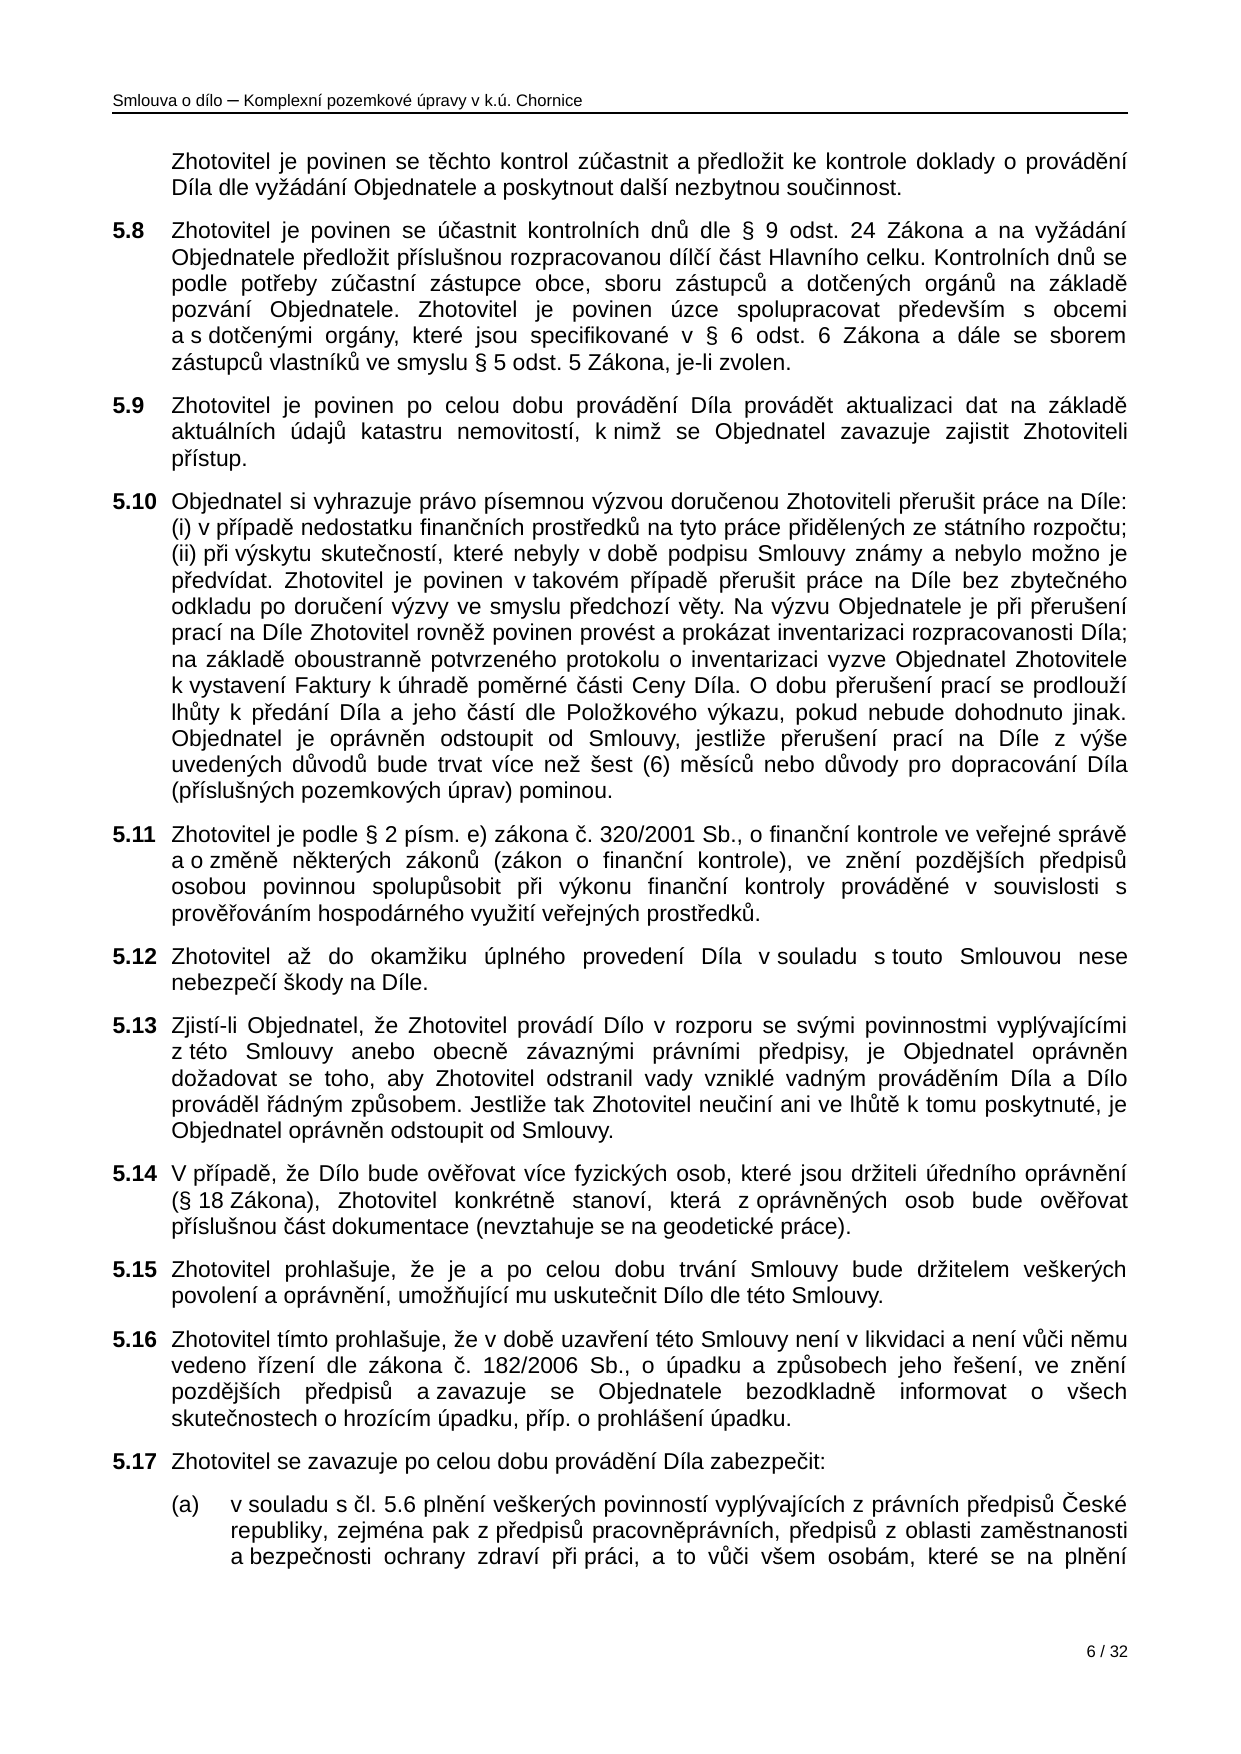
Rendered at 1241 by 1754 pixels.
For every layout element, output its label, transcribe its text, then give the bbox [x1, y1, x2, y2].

text Zjistí-li Objednatel, že Zhotovitel provádí Dílo v rozporu se svými povinnostmi vyplývajícími z této Smlouvy anebo obecně závaznými právními předpisy, je Objednatel oprávněn dožadovat se toho, aby Zhotovitel odstranil vady vzniklé vadným prováděním Díla a Dílo prováděl řádným způsobem. Jestliže tak Zhotovitel neučiní ani ve lhůtě k tomu poskytnuté, je Objednatel oprávněn odstoupit od Smlouvy. [112, 1012, 1128, 1144]
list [171, 1491, 1128, 1570]
text V případě, že Dílo bude ověřovat více fyzických osob, které jsou držiteli úředního oprávnění (§ 18 Zákona), Zhotovitel konkrétně stanoví, která z oprávněných osob bude ověřovat příslušnou část dokumentace (nevztahuje se na geodetické práce). [112, 1160, 1128, 1239]
text Zhotovitel je povinen po celou dobu provádění Díla provádět aktualizaci dat na základě aktuálních údajů katastru nemovitostí, k nimž se Objednatel zavazuje zajistit Zhotoviteli přístup. [112, 392, 1128, 471]
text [112, 148, 1128, 200]
text Zhotovitel prohlašuje, že je a po celou dobu trvání Smlouvy bude držitelem veškerých povolení a oprávnění, umožňující mu uskutečnit Dílo dle této Smlouvy. [112, 1256, 1128, 1309]
text Zhotovitel tímto prohlašuje, že v době uzavření této Smlouvy není v likvidaci a není vůči němu vedeno řízení dle zákona č. 182/2006 Sb., o úpadku a způsobech jeho řešení, ve znění pozdějších předpisů a zavazuje se Objednatele bezodkladně informovat o všech skutečnostech o hrozícím úpadku, příp. o prohlášení úpadku. [112, 1326, 1128, 1431]
text Zhotovitel je podle § 2 písm. e) zákona č. 320/2001 Sb., o finanční kontrole ve veřejné správě a o změně některých zákonů (zákon o finanční kontrole), ve znění pozdějších předpisů osobou povinnou spolupůsobit při výkonu finanční kontroly prováděné v souvislosti s prověřováním hospodárného využití veřejných prostředků. [112, 821, 1128, 926]
text Objednatel si vyhrazuje právo písemnou výzvou doručenou Zhotoviteli přerušit práce na Díle: (i) v případě nedostatku finančních prostředků na tyto práce přidělených ze státního rozpočtu; (ii) při výskytu skutečností, které nebyly v době podpisu Smlouvy známy a nebylo možno je předvídat. Zhotovitel je povinen v takovém případě přerušit práce na Díle bez zbytečného odkladu po doručení výzvy ve smyslu předchozí věty. Na výzvu Objednatele je při přerušení prací na Díle Zhotovitel rovněž povinen provést a prokázat inventarizaci rozpracovanosti Díla; na základě oboustranně potvrzeného protokolu o inventarizaci vyzve Objednatel Zhotovitele k vystavení Faktury k úhradě poměrné části Ceny Díla. O dobu přerušení prací se prodlouží lhůty k předání Díla a jeho částí dle Položkového výkazu, pokud nebude dohodnuto jinak. Objednatel je oprávněn odstoupit od Smlouvy, jestliže přerušení prací na Díle z výše uvedených důvodů bude trvat více než šest (6) měsíců nebo důvody pro dopracování Díla (příslušných pozemkových úprav) pominou. [112, 488, 1128, 804]
text Zhotovitel je povinen se účastnit kontrolních dnů dle § 9 odst. 24 Zákona a na vyžádání Objednatele předložit příslušnou rozpracovanou dílčí část Hlavního celku. Kontrolních dnů se podle potřeby zúčastní zástupce obce, sboru zástupců a dotčených orgánů na základě pozvání Objednatele. Zhotovitel je povinen úzce spolupracovat především s obcemi a s dotčenými orgány, které jsou specifikované v § 6 odst. 6 Zákona a dále se sborem zástupců vlastníků ve smyslu § 5 odst. 5 Zákona, je-li zvolen. [112, 217, 1128, 375]
text Zhotovitel až do okamžiku úplného provedení Díla v souladu s touto Smlouvou nese nebezpečí škody na Díle. [112, 943, 1128, 995]
text Zhotovitel se zavazuje po celou dobu provádění Díla zabezpečit: [112, 1448, 1128, 1474]
